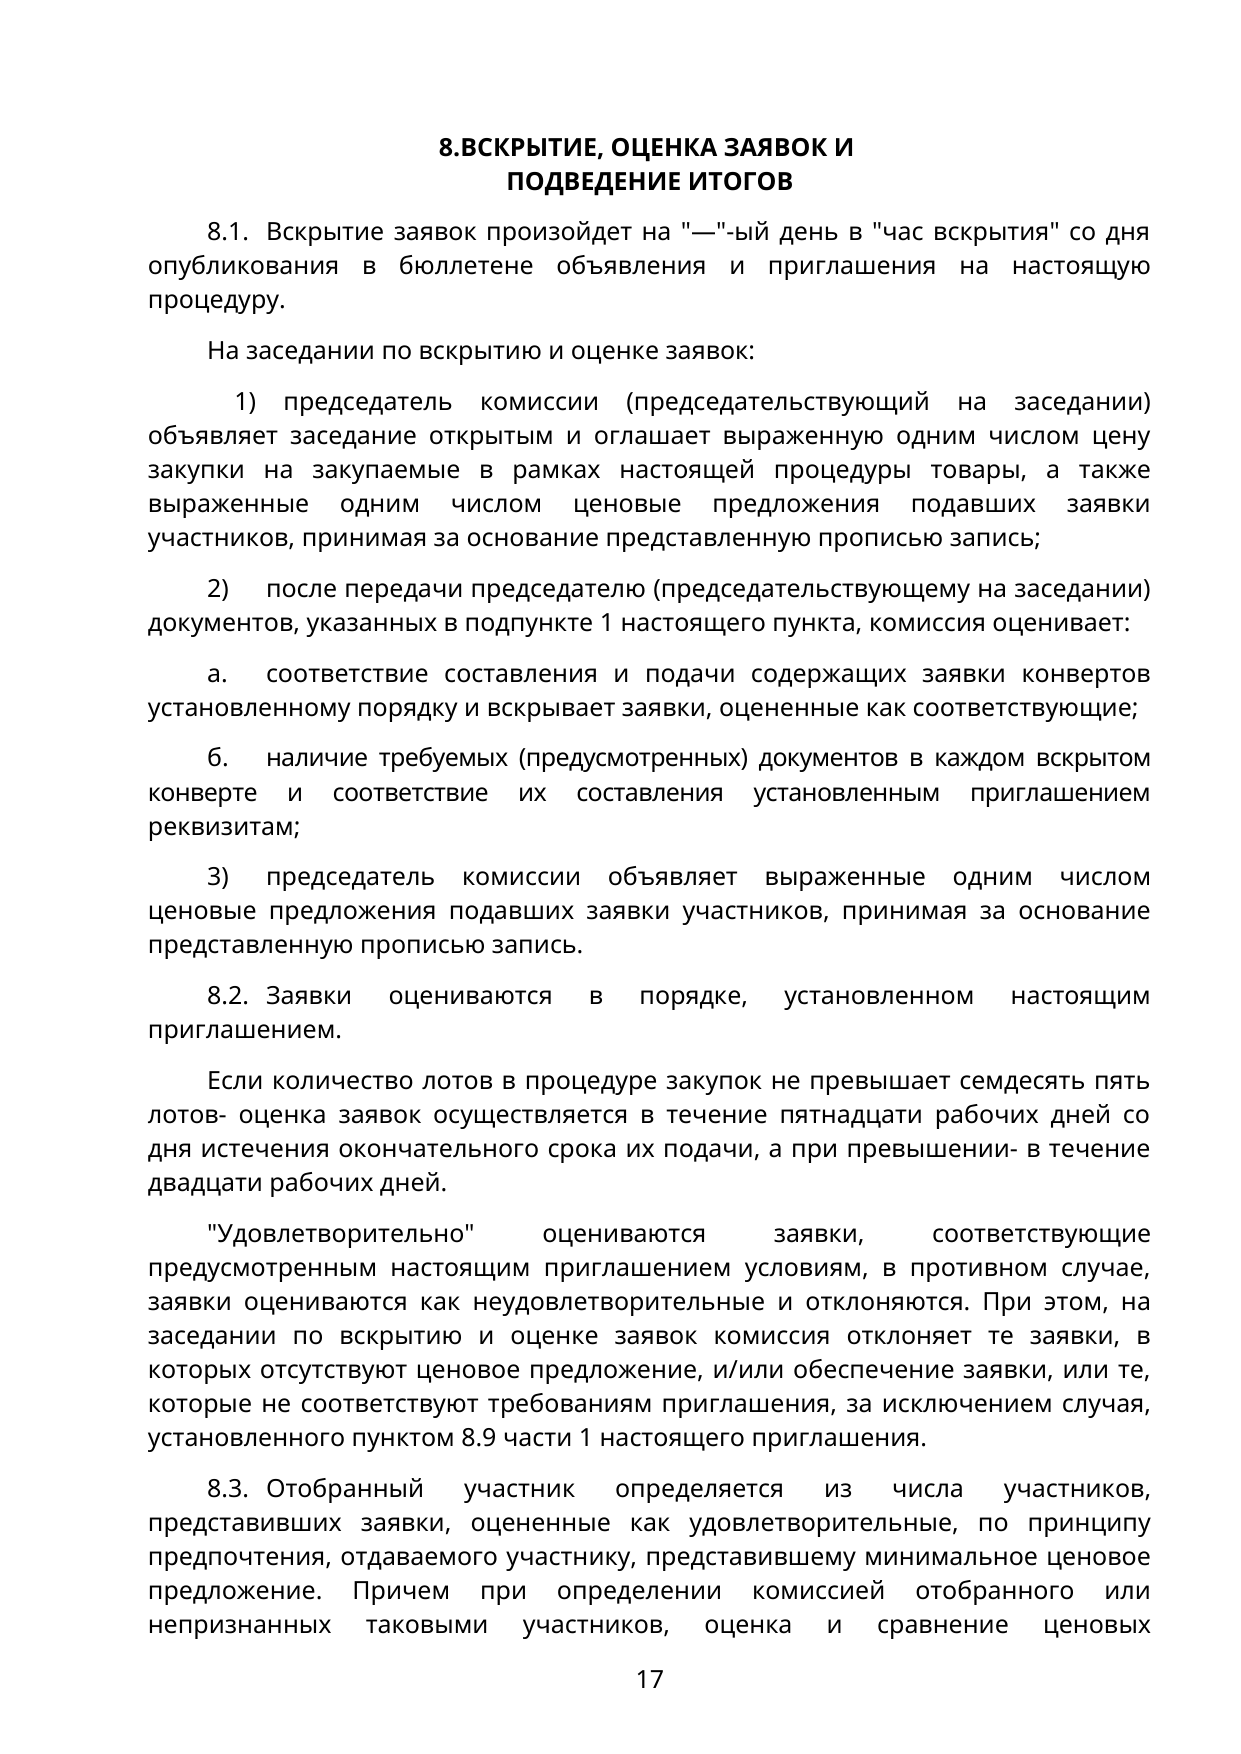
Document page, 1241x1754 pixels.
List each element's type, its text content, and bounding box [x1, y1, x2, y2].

text 8.1. Вскрытие заявок произойдет на "—"-ый день в "час вскрытия" со дня опубликования в бюллетене объявления и приглашения на настоящую процедуру. [148, 214, 1152, 316]
text На заседании по вскрытию и оценке заявок: [148, 333, 1152, 367]
text "Удовлетворительно" оцениваются заявки, соответствующие предусмотренным настоящим приглашением условиям, в противном случае, заявки оцениваются как неудовлетворительные и отклоняются. При этом, на заседании по вскрытию и оценке заявок комиссия отклоняет те заявки, в которых отсутствуют ценовое предложение, и/или обеспечение заявки, или те, которые не соответствуют требованиям приглашения, за исключением случая, установленного пунктом 8.9 части 1 настоящего приглашения. [148, 1216, 1152, 1454]
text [148, 1471, 1152, 1641]
text 2) после передачи председателю (председательствующему на заседании) документов, указанных в подпункте 1 настоящего пункта, комиссия оценивает: [148, 571, 1152, 639]
text 1) председатель комиссии (председательствующий на заседании) объявляет заседание открытым и оглашает выраженную одним числом цену закупки на закупаемые в рамках настоящей процедуры товары, а также выраженные одним числом ценовые предложения подавших заявки участников, принимая за основание представленную прописью запись; [148, 383, 1152, 554]
text 8.ВСКРЫТИЕ, ОЦЕНКА ЗАЯВОК И ПОДВЕДЕНИЕ ИТОГОВ [148, 129, 1152, 197]
text б. наличие требуемых (предусмотренных) документов в каждом вскрытом конверте и соответствие их составления установленным приглашением реквизитам; [148, 740, 1152, 842]
text Если количество лотов в процедуре закупок не превышает семдесять пять лотов- оценка заявок осуществляется в течение пятнадцати рабочих дней со дня истечения окончательного срока их подачи, а при превышении- в течение двадцати рабочих дней. [148, 1063, 1152, 1199]
text а. соответствие составления и подачи содержащих заявки конвертов установленному порядку и вскрывает заявки, оцененные как соответствующие; [148, 655, 1152, 723]
text 3) председатель комиссии объявляет выраженные одним числом ценовые предложения подавших заявки участников, принимая за основание представленную прописью запись. [148, 859, 1152, 961]
text 8.2. Заявки оцениваются в порядке, установленном настоящим приглашением. [148, 978, 1152, 1046]
